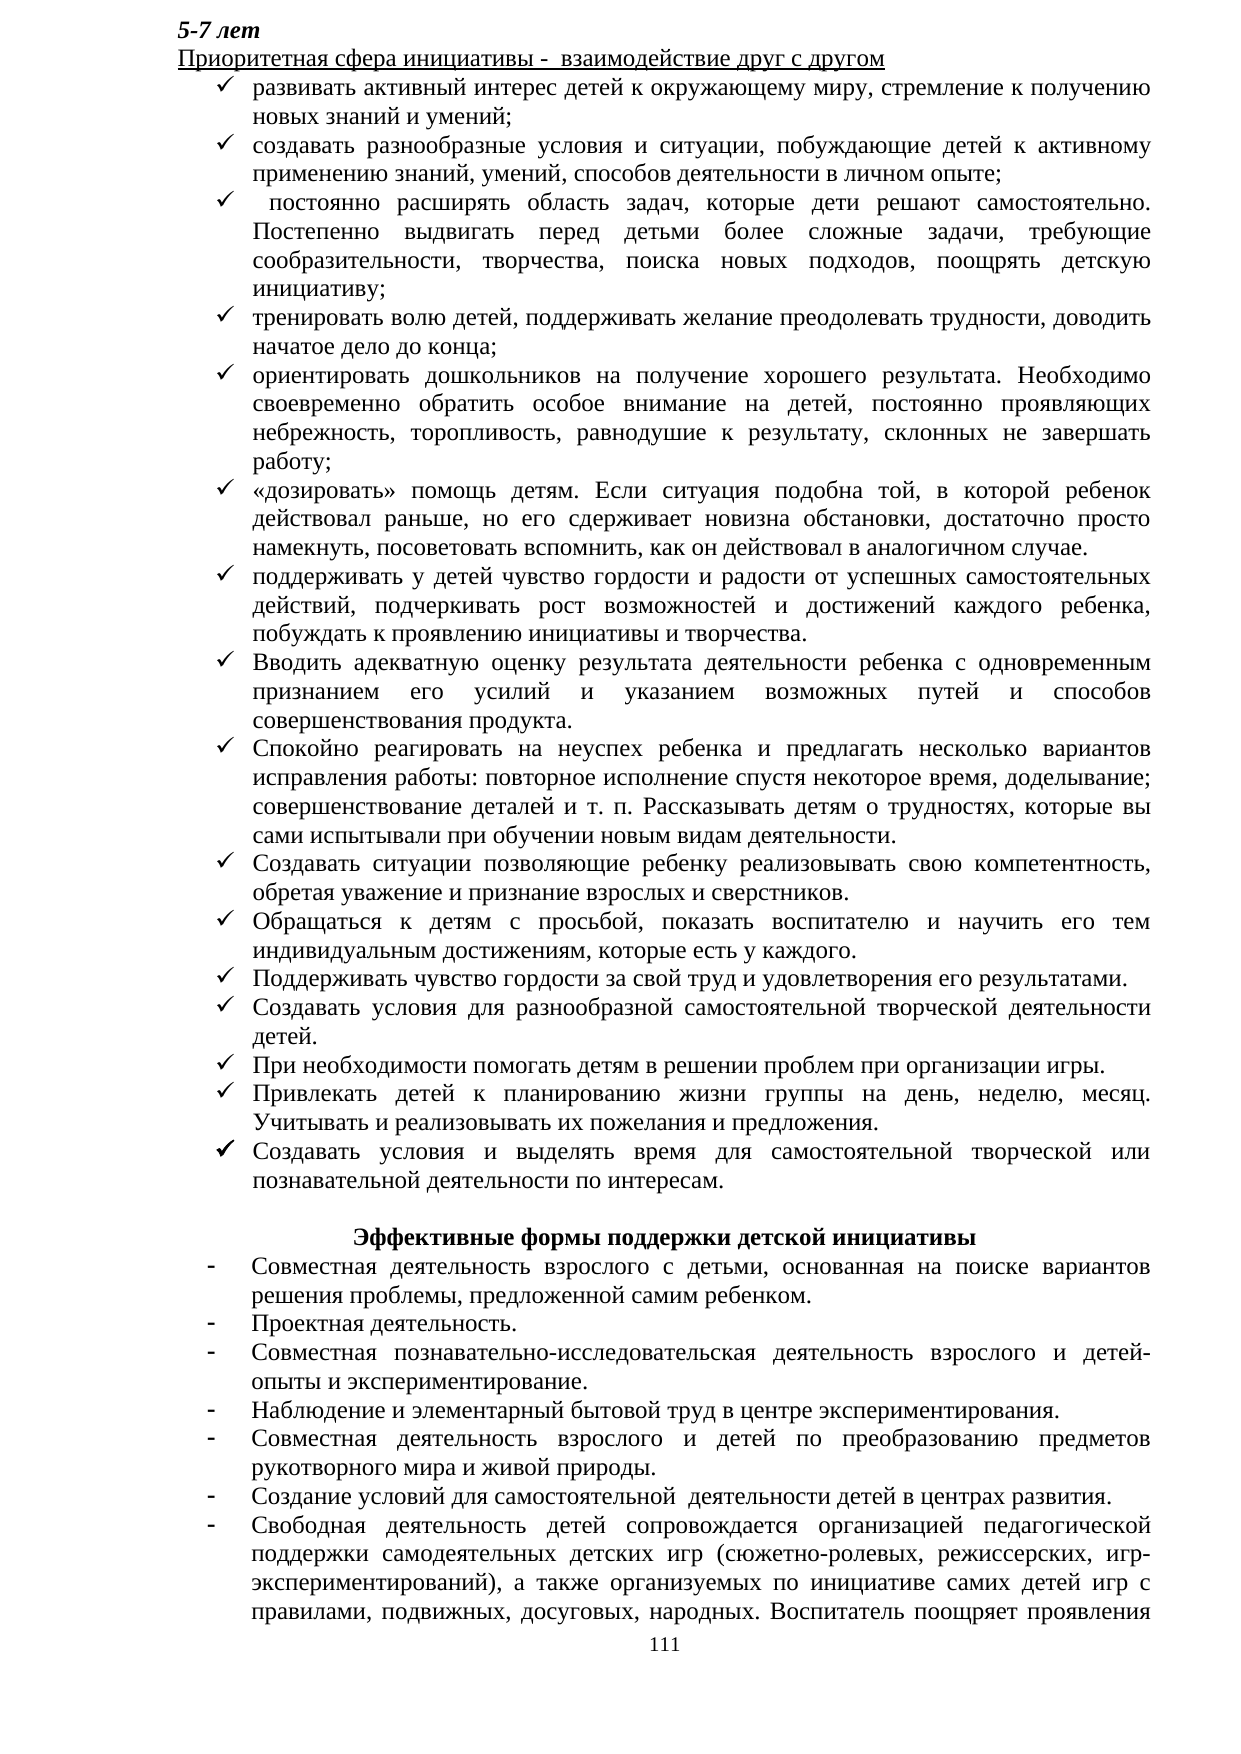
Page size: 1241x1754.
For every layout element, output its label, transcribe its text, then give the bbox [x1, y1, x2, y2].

list Проектная деятельность. [207, 1308, 1152, 1337]
list развивать активный интерес детей к окружающему миру, стремление к получению новых знаний и умений; [215, 72, 1152, 130]
list Обращаться к детям с просьбой, показать воспитателю и научить его тем индивидуальным достижениям, которые есть у каждого. [215, 906, 1152, 963]
list Привлекать детей к планированию жизни группы на день, неделю, месяц. Учитывать и реализовывать их пожелания и предложения. [215, 1078, 1152, 1136]
list «дозировать» помощь детям. Если ситуация подобна той, в которой ребенок действовал раньше, но его сдерживает новизна обстановки, достаточно просто намекнуть, посоветовать вспомнить, как он действовал в аналогичном случае. [215, 475, 1152, 561]
list Создавать условия для разнообразной самостоятельной творческой деятельности детей. [215, 992, 1152, 1050]
list Создавать ситуации позволяющие ребенку реализовывать свою компетентность, обретая уважение и признание взрослых и сверстников. [215, 848, 1152, 906]
list поддерживать у детей чувство гордости и радости от успешных самостоятельных действий, подчеркивать рост возможностей и достижений каждого ребенка, побуждать к проявлению инициативы и творчества. [215, 561, 1152, 647]
text Эффективные формы поддержки детской инициативы [177, 1222, 1152, 1251]
list Вводить адекватную оценку результата деятельности ребенка с одновременным признанием его усилий и указанием возможных путей и способов совершенствования продукта. [215, 647, 1152, 733]
list Совместная деятельность взрослого и детей по преобразованию предметов рукотворного мира и живой природы. [207, 1423, 1152, 1481]
list При необходимости помогать детям в решении проблем при организации игры. [215, 1050, 1152, 1078]
list Совместная познавательно-исследовательская деятельность взрослого и детей-опыты и экспериментирование. [207, 1337, 1152, 1395]
text 5-7 лет [177, 15, 1152, 43]
list Создавать условия и выделять время для самостоятельной творческой или познавательной деятельности по интересам. [215, 1136, 1152, 1193]
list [207, 1510, 1152, 1625]
text Приоритетная сфера инициативы - взаимодействие друг с другом [177, 43, 1152, 72]
list ориентировать дошкольников на получение хорошего результата. Необходимо своевременно обратить особое внимание на детей, постоянно проявляющих небрежность, торопливость, равнодушие к результату, склонных не завершать работу; [215, 360, 1152, 475]
list Наблюдение и элементарный бытовой труд в центре экспериментирования. [207, 1395, 1152, 1423]
list Совместная деятельность взрослого с детьми, основанная на поиске вариантов решения проблемы, предложенной самим ребенком. [207, 1251, 1152, 1308]
list Создание условий для самостоятельной деятельности детей в центрах развития. [207, 1481, 1152, 1510]
list постоянно расширять область задач, которые дети решают самостоятельно. Постепенно выдвигать перед детьми более сложные задачи, требующие сообразительности, творчества, поиска новых подходов, поощрять детскую инициативу; [215, 187, 1152, 302]
list создавать разнообразные условия и ситуации, побуждающие детей к активному применению знаний, умений, способов деятельности в личном опыте; [215, 130, 1152, 187]
list Поддерживать чувство гордости за свой труд и удовлетворения его результатами. [215, 963, 1152, 992]
list тренировать волю детей, поддерживать желание преодолевать трудности, доводить начатое дело до конца; [215, 302, 1152, 360]
list Спокойно реагировать на неуспех ребенка и предлагать несколько вариантов исправления работы: повторное исполнение спустя некоторое время, доделывание; совершенствование деталей и т. п. Рассказывать детям о трудностях, которые вы сами испытывали при обучении новым видам деятельности. [215, 733, 1152, 848]
